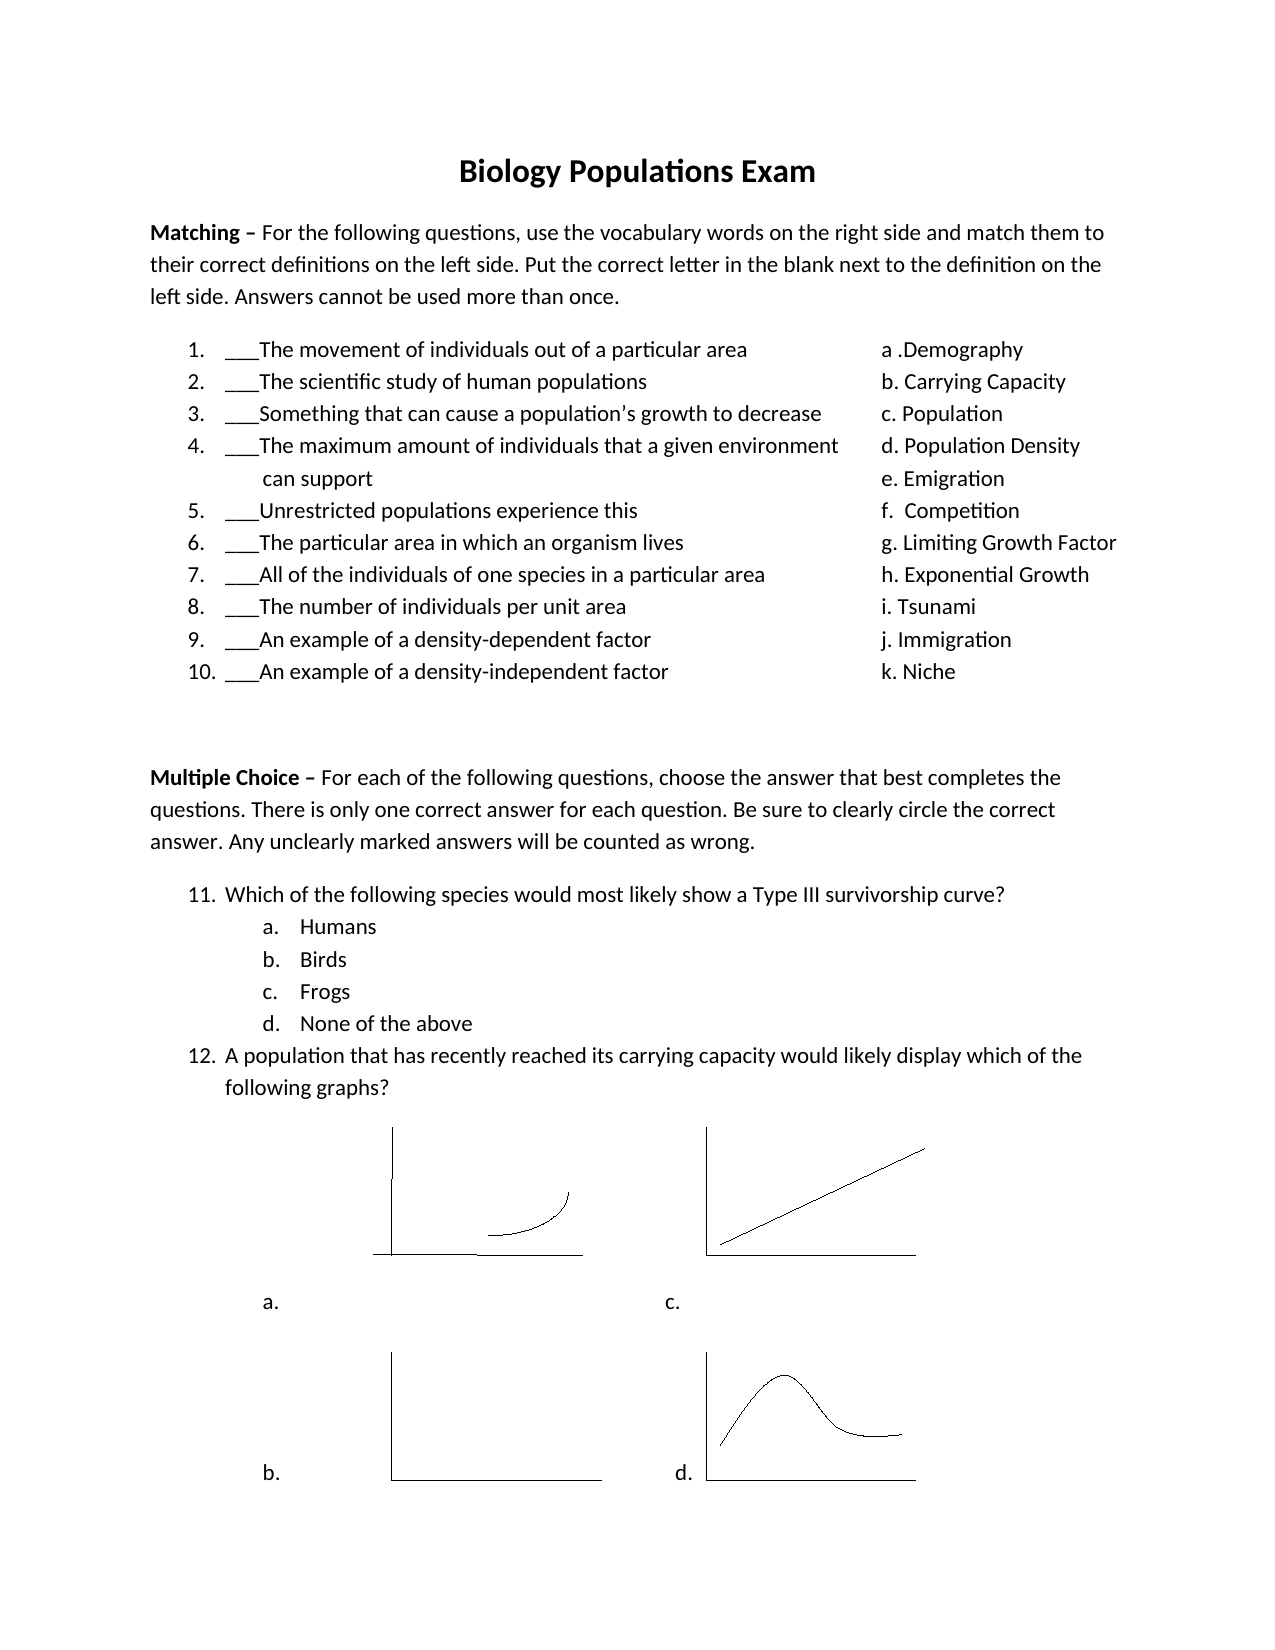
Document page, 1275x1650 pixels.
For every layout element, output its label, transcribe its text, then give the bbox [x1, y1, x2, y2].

text Multiple Choice – For each of the following questions, choose the answer that best completes the questions. There is only one correct answer for each question. Be sure to clearly circle the correct answer. Any unclearly marked answers will be counted as wrong. [150, 763, 1125, 855]
list ___The movement of individuals out of a particular area a .Demography [187, 335, 1125, 363]
list None of the above [262, 1009, 1125, 1037]
list ___An example of a density-dependent factor j. Immigration [187, 625, 1125, 653]
list ___The number of individuals per unit area i. Tsunami [187, 592, 1125, 621]
list ___The maximum amount of individuals that a given environment d. Population Density [187, 432, 1125, 459]
list ___The scientific study of human populations b. Carrying Capacity [187, 367, 1125, 395]
list can support e. Emigration [225, 464, 1125, 492]
list ___The particular area in which an organism lives g. Limiting Growth Factor [187, 528, 1125, 556]
text Biology Populations Exam [150, 150, 1125, 191]
list ___Unrestricted populations experience this f. Competition [187, 496, 1125, 524]
list Humans [262, 912, 1125, 941]
list ___An example of a density-independent factor k. Niche [187, 657, 1125, 685]
list d. [262, 1319, 1125, 1486]
list ___Something that can cause a population’s growth to decrease c. Population [187, 399, 1125, 427]
list A population that has recently reached its carrying capacity would likely display which of the following graphs? [187, 1041, 1125, 1101]
text Matching – For the following questions, use the vocabulary words on the right side and match them to their correct definitions on the left side. Put the correct letter in the blank next to the definition on the left side. Answers cannot be used more than once. [150, 218, 1125, 310]
list Birds [262, 945, 1125, 973]
list c. [262, 1106, 1125, 1315]
list Frogs [262, 977, 1125, 1005]
list ___All of the individuals of one species in a particular area h. Exponential Growth [187, 560, 1125, 588]
list Which of the following species would most likely show a Type III survivorship curve? [187, 880, 1125, 908]
